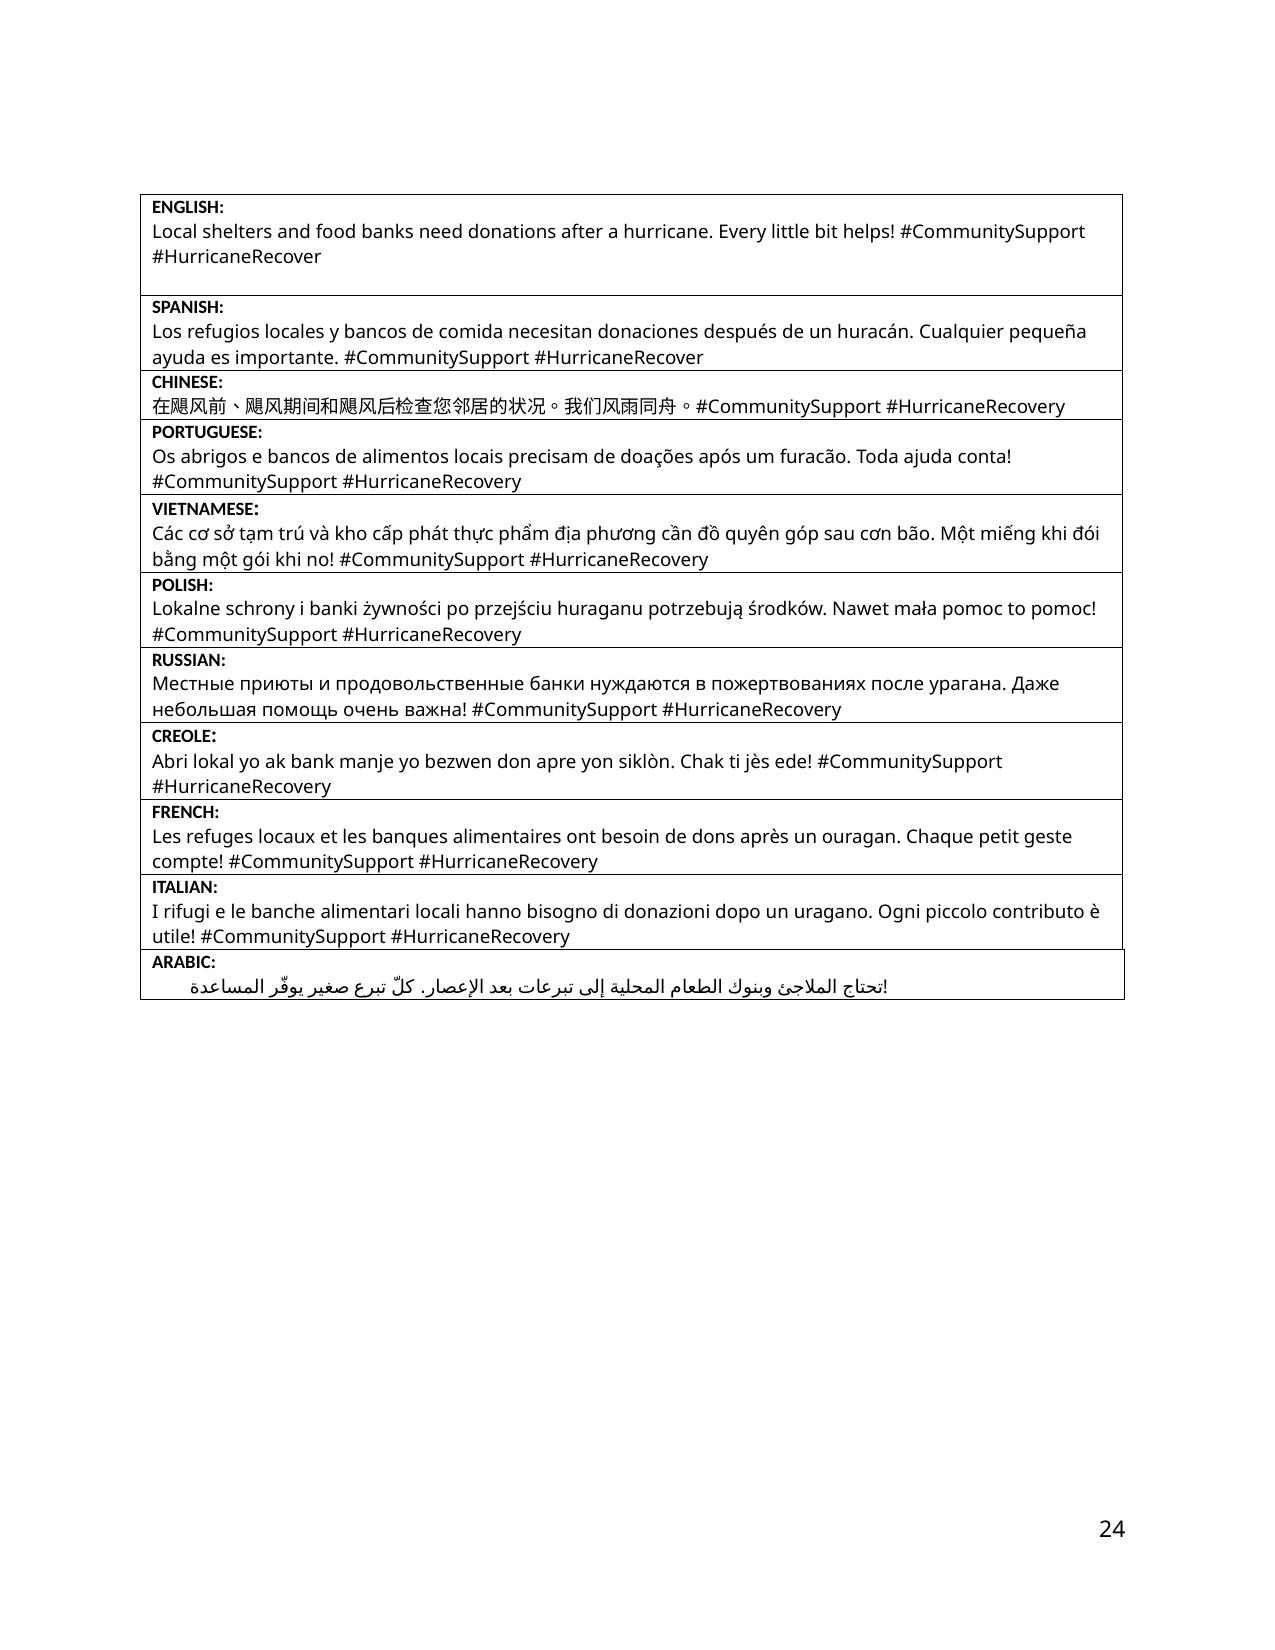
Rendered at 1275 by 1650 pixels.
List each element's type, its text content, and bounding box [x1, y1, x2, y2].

table_header ENGLISH: Local shelters and food banks need donations after a hurricane. Every little bit helps! #CommunitySupport #HurricaneRecover [141, 195, 1122, 295]
table_cell VIETNAMESE: Các cơ sở tạm trú và kho cấp phát thực phẩm địa phương cần đồ quyên góp sau cơn bão. Một miếng khi đói bằng một gói khi no! #CommunitySupport #HurricaneRecovery [141, 495, 1122, 572]
table_cell SPANISH: Los refugios locales y bancos de comida necesitan donaciones después de un huracán. Cualquier pequeña ayuda es importante. #CommunitySupport #HurricaneRecover [141, 296, 1122, 370]
table_cell ITALIAN: I rifugi e le banche alimentari locali hanno bisogno di donazioni dopo un uragano. Ogni piccolo contributo è utile! #CommunitySupport #HurricaneRecovery [141, 875, 1122, 949]
table_cell RUSSIAN: Местные приюты и продовольственные банки нуждаются в пожертвованиях после урагана. Даже небольшая помощь очень важна! #CommunitySupport #HurricaneRecovery [141, 648, 1122, 722]
table_cell POLISH: Lokalne schrony i banki żywności po przejściu huraganu potrzebują środków. Nawet mała pomoc to pomoc! #CommunitySupport #HurricaneRecovery [141, 573, 1122, 647]
table_cell ARABIC: تحتاج الملاجئ وبنوك الطعام المحلية إلى تبرعات بعد الإعصار. كلّ تبرع صغير يوفّر المساعدة! [141, 950, 1124, 999]
table_cell CHINESE: 在飓风前、飓风期间和飓风后检查您邻居的状况。我们风雨同舟。#CommunitySupport #HurricaneRecovery [141, 371, 1122, 419]
table_cell FRENCH: Les refuges locaux et les banques alimentaires ont besoin de dons après un ouragan. Chaque petit geste compte! #CommunitySupport #HurricaneRecovery [141, 800, 1122, 874]
table_cell CREOLE: Abri lokal yo ak bank manje yo bezwen don apre yon siklòn. Chak ti jès ede! #CommunitySupport #HurricaneRecovery [141, 723, 1122, 799]
table_cell PORTUGUESE: Os abrigos e bancos de alimentos locais precisam de doações após um furacão. Toda ajuda conta! #CommunitySupport #HurricaneRecovery [141, 420, 1122, 494]
